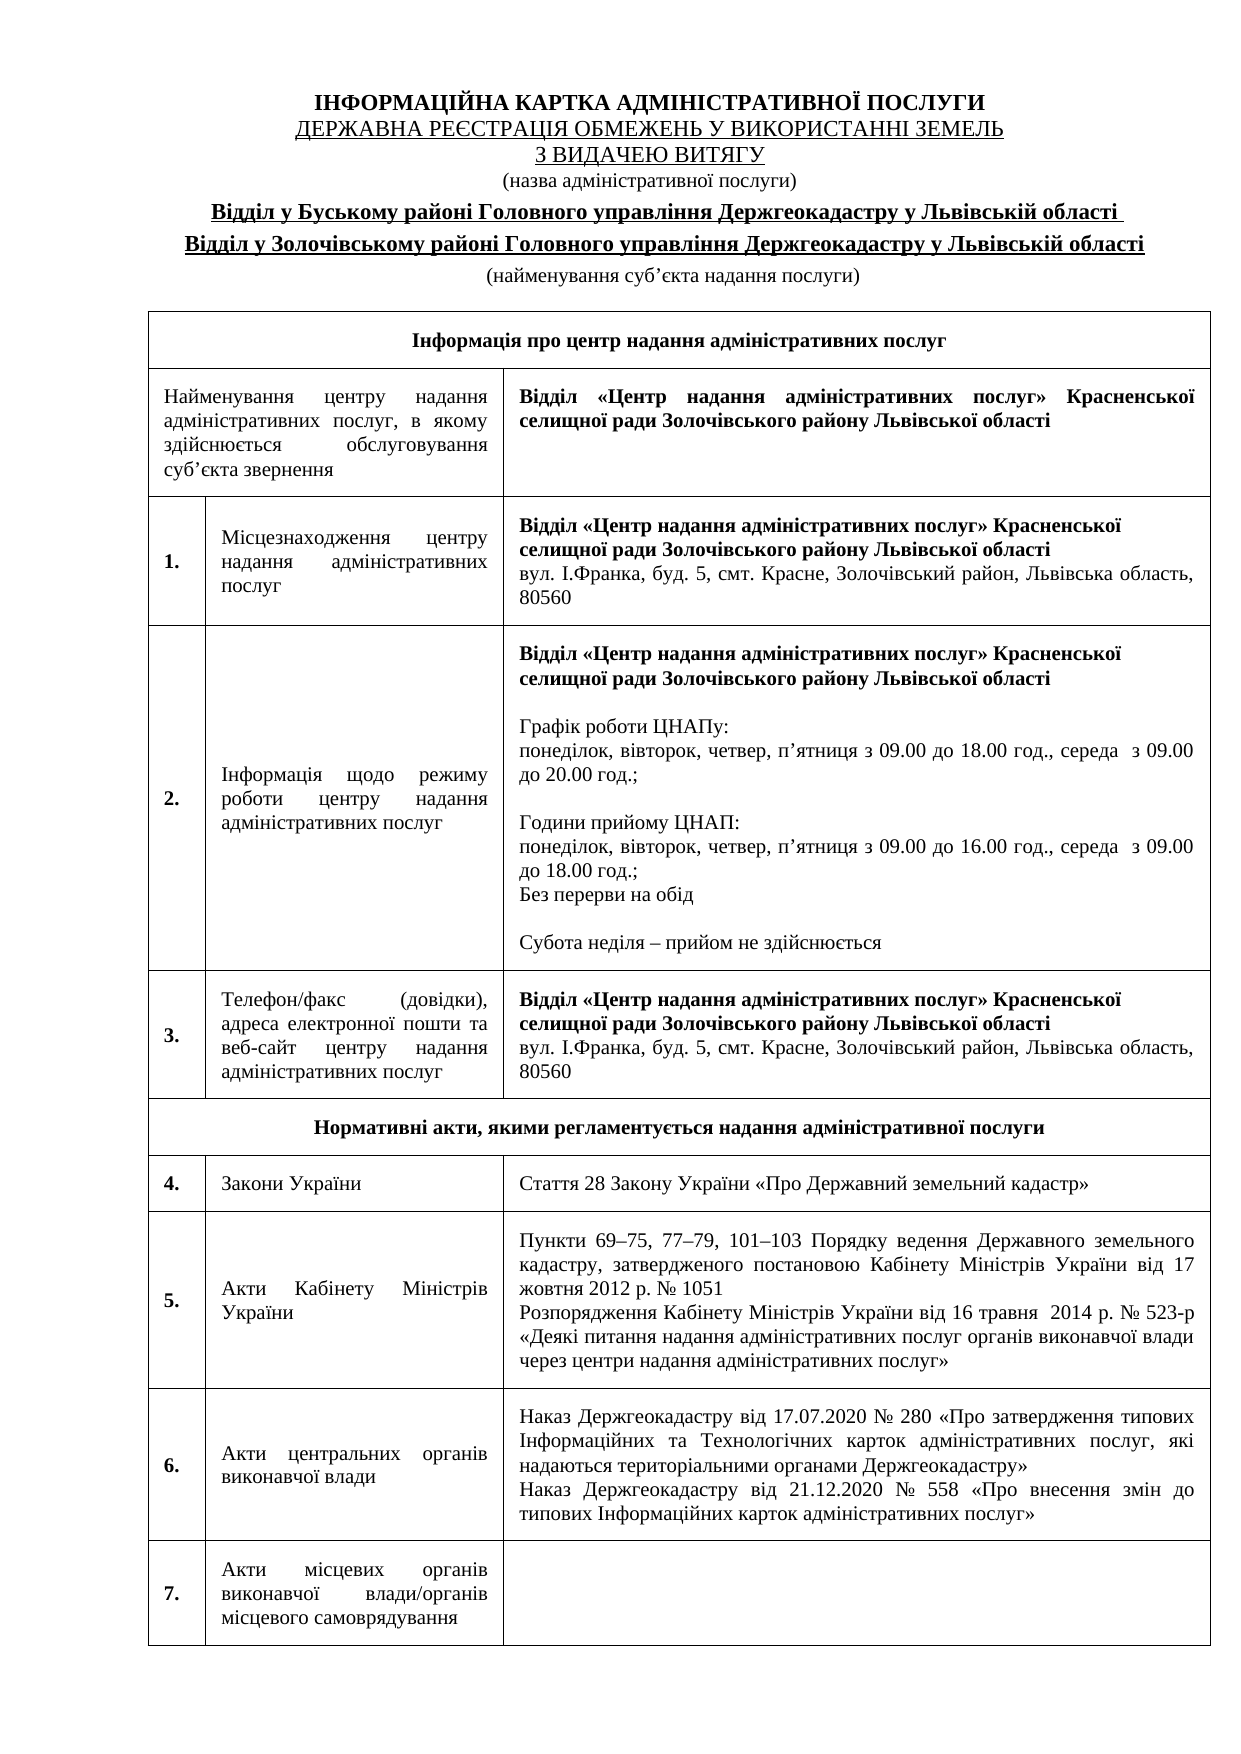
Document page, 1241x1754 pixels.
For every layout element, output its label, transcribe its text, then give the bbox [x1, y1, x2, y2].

table_cell Наказ Держгеокадастру від 17.07.2020 № 280 «Про затвердження типових Інформаційних та Технологічних карток адміністративних послуг, які надаються територіальними органами Держгеокадастру» Наказ Держгеокадастру від 21.12.2020 № 558 «Про внесення змін до типових Інформаційних карток адміністративних послуг» [504, 1389, 1210, 1540]
table_cell Відділ «Центр надання адміністративних послуг» Красненської селищної ради Золочівського району Львівської області вул. І.Франка, буд. 5, смт. Красне, Золочівський район, Львівська область, 80560 [504, 971, 1210, 1098]
table_cell 5. [149, 1212, 205, 1388]
table_cell 2. [149, 626, 205, 970]
table_cell 1. [149, 497, 205, 625]
table_cell 4. [149, 1156, 205, 1211]
table_cell 3. [149, 971, 205, 1098]
table_header Інформація про центр надання адміністративних послуг [149, 312, 1210, 368]
text З ВИДАЧЕЮ ВИТЯГУ [148, 141, 1152, 168]
text ІНФОРМАЦІЙНА КАРТКА АДМІНІСТРАТИВНОЇ ПОСЛУГИ [148, 88, 1152, 115]
table_cell 7. [149, 1541, 205, 1645]
text (найменування суб’єкта надання послуги) [148, 263, 1152, 287]
table_cell Пункти 69–75, 77–79, 101–103 Порядку ведення Державного земельного кадастру, затвердженого постановою Кабінету Міністрів України від 17 жовтня 2012 р. № 1051 Розпорядження Кабінету Міністрів України від 16 травня 2014 р. № 523-р «Деякі питання надання адміністративних послуг органів виконавчої влади через центри надання адміністративних послуг» [504, 1212, 1210, 1388]
table_cell Найменування центру надання адміністративних послуг, в якому здійснюється обслуговування суб’єкта звернення [149, 369, 503, 496]
table_cell 6. [149, 1389, 205, 1540]
table_cell Телефон/факс (довідки), адреса електронної пошти та веб-сайт центру надання адміністративних послуг [206, 971, 503, 1098]
text Відділ у Буському районі Головного управління Держгеокадастру у Львівській області [148, 198, 1181, 224]
text ДЕРЖАВНА РЕЄСТРАЦІЯ ОБМЕЖЕНЬ У ВИКОРИСТАННІ ЗЕМЕЛЬ [148, 115, 1152, 141]
table_cell Місцезнаходження центру надання адміністративних послуг [206, 497, 503, 625]
table_cell Стаття 28 Закону України «Про Державний земельний кадастр» [504, 1156, 1210, 1211]
table_cell Акти Кабінету Міністрів України [206, 1212, 503, 1388]
table_cell Інформація щодо режиму роботи центру надання адміністративних послуг [206, 626, 503, 970]
table_cell Відділ «Центр надання адміністративних послуг» Красненської селищної ради Золочівського району Львівської області Графік роботи ЦНАПу: понеділок, вівторок, четвер, п’ятниця з 09.00 до 18.00 год., середа з 09.00 до 20.00 год.; Години прийому ЦНАП: понеділок, вівторок, четвер, п’ятниця з 09.00 до 16.00 год., середа з 09.00 до 18.00 год.; Без перерви на обід Субота неділя – прийом не здійснюється [504, 626, 1210, 970]
table_cell Акти центральних органів виконавчої влади [206, 1389, 503, 1540]
table_cell [504, 1541, 1210, 1645]
text (назва адміністративної послуги) [148, 168, 1152, 192]
table_cell Нормативні акти, якими регламентується надання адміністративної послуги [149, 1099, 1210, 1155]
table_cell Акти місцевих органів виконавчої влади/органів місцевого самоврядування [206, 1541, 503, 1645]
table_cell Закони України [206, 1156, 503, 1211]
table_cell Відділ «Центр надання адміністративних послуг» Красненської селищної ради Золочівського району Львівської області вул. І.Франка, буд. 5, смт. Красне, Золочівський район, Львівська область, 80560 [504, 497, 1210, 625]
table_cell Відділ «Центр надання адміністративних послуг» Красненської селищної ради Золочівського району Львівської області [504, 369, 1210, 496]
text Відділ у Золочівському районі Головного управління Держгеокадастру у Львівській області [148, 231, 1181, 257]
